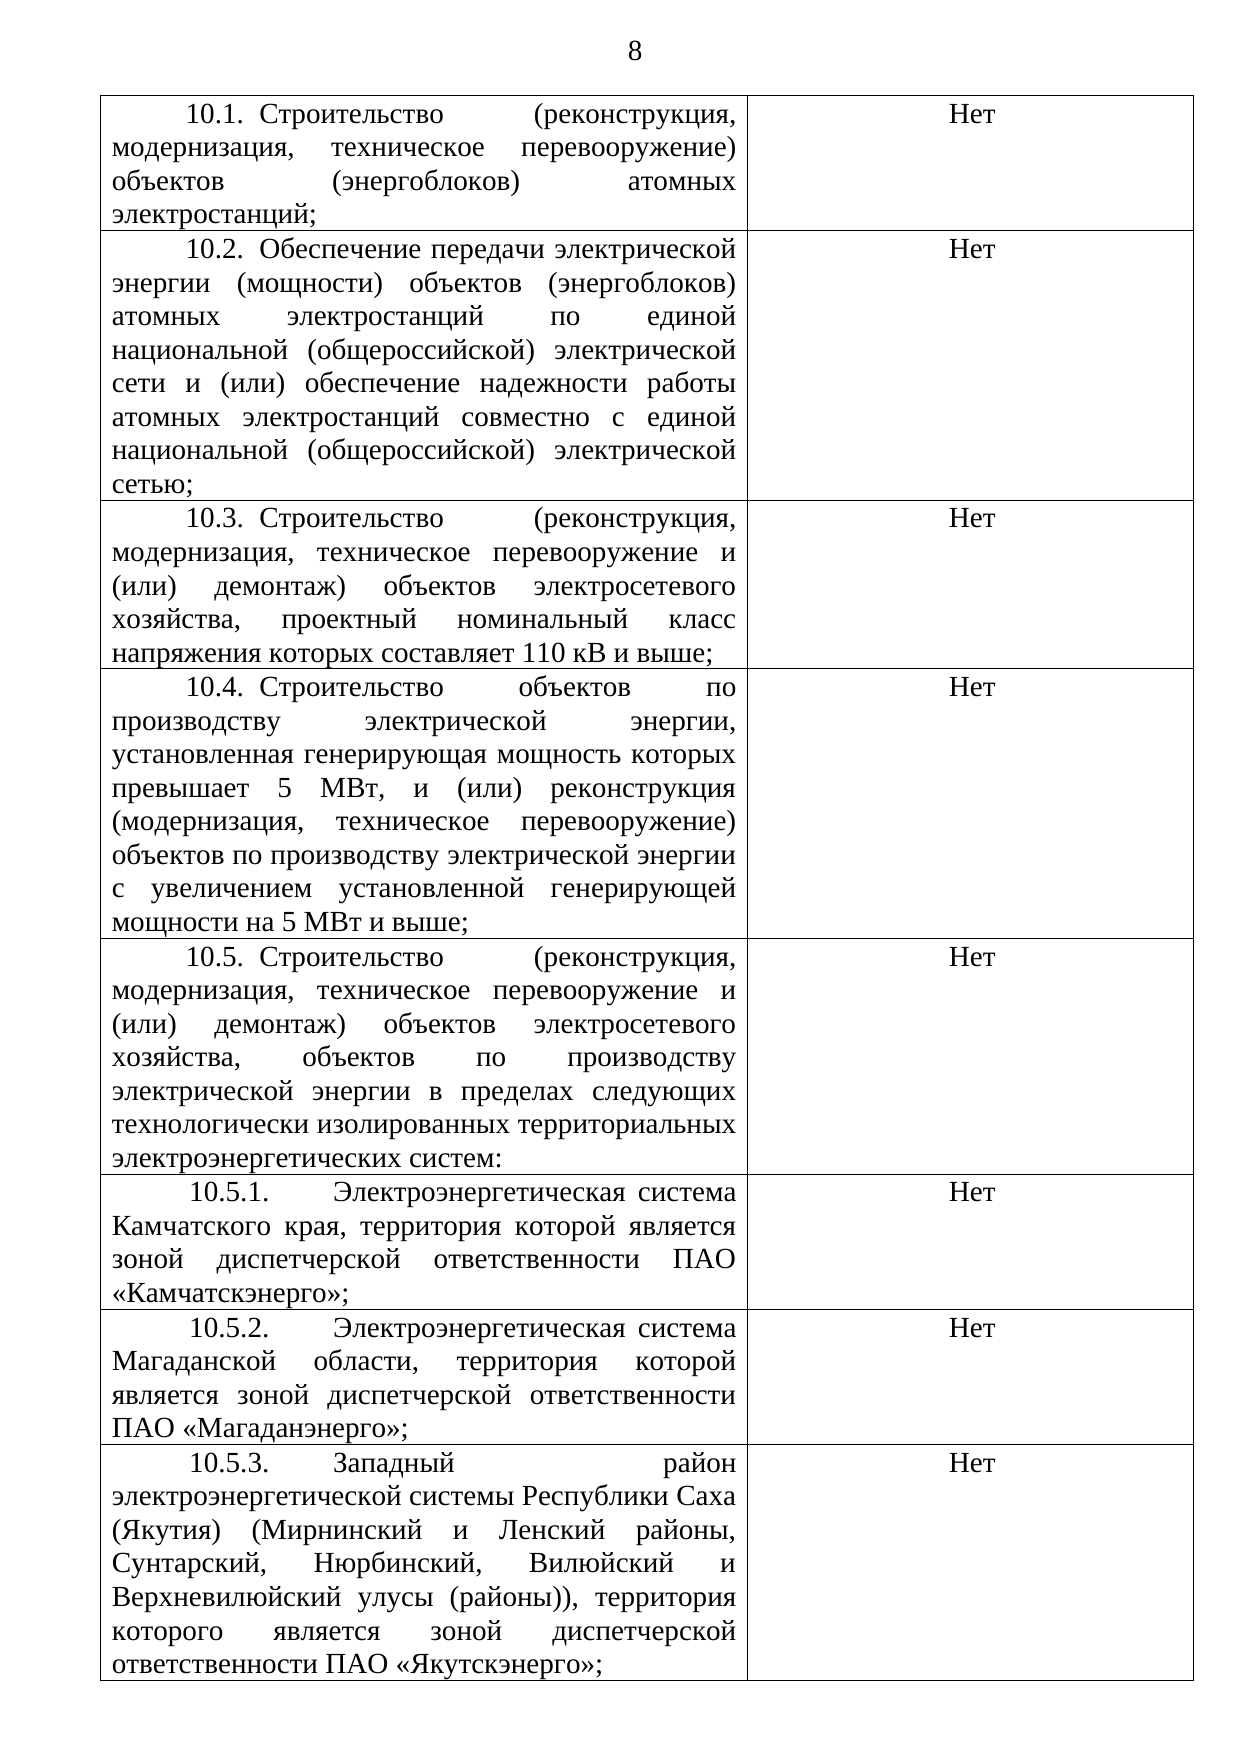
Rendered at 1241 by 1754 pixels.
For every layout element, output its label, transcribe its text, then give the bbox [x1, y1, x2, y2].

table_cell Строительство (реконструкция, модернизация, техническое перевооружение) объектов (энергоблоков) атомных электростанций; [101, 96, 747, 230]
table_cell Нет [748, 1310, 1193, 1444]
table_cell Нет [748, 1175, 1193, 1309]
table_cell Нет [748, 501, 1193, 668]
table_cell Строительство (реконструкция, модернизация, техническое перевооружение и (или) демонтаж) объектов электросетевого хозяйства, проектный номинальный класс напряжения которых составляет 110 кВ и выше; [101, 501, 747, 668]
table_cell Обеспечение передачи электрической энергии (мощности) объектов (энергоблоков) атомных электростанций по единой национальной (общероссийской) электрической сети и (или) обеспечение надежности работы атомных электростанций совместно с единой национальной (общероссийской) электрической сетью; [101, 231, 747, 499]
table_cell Строительство (реконструкция, модернизация, техническое перевооружение и (или) демонтаж) объектов электросетевого хозяйства, объектов по производству электрической энергии в пределах следующих технологически изолированных территориальных электроэнергетических систем: [101, 939, 747, 1173]
table_cell Нет [748, 231, 1193, 499]
table_cell Западный район электроэнергетической системы Республики Саха (Якутия) (Мирнинский и Ленский районы, Сунтарский, Нюрбинский, Вилюйский и Верхневилюйский улусы (районы)), территория которого является зоной диспетчерской ответственности ПАО «Якутскэнерго»; [101, 1445, 747, 1680]
table_cell Нет [748, 939, 1193, 1173]
table_cell Нет [748, 669, 1193, 938]
table_cell Нет [748, 96, 1193, 230]
table_cell Электроэнергетическая система Камчатского края, территория которой является зоной диспетчерской ответственности ПАО «Камчатскэнерго»; [101, 1175, 747, 1309]
table_cell Нет [748, 1445, 1193, 1680]
table_cell Электроэнергетическая система Магаданской области, территория которой является зоной диспетчерской ответственности ПАО «Магаданэнерго»; [101, 1310, 747, 1444]
table_cell Строительство объектов по производству электрической энергии, установленная генерирующая мощность которых превышает 5 МВт, и (или) реконструкция (модернизация, техническое перевооружение) объектов по производству электрической энергии с увеличением установленной генерирующей мощности на 5 МВт и выше; [101, 669, 747, 938]
